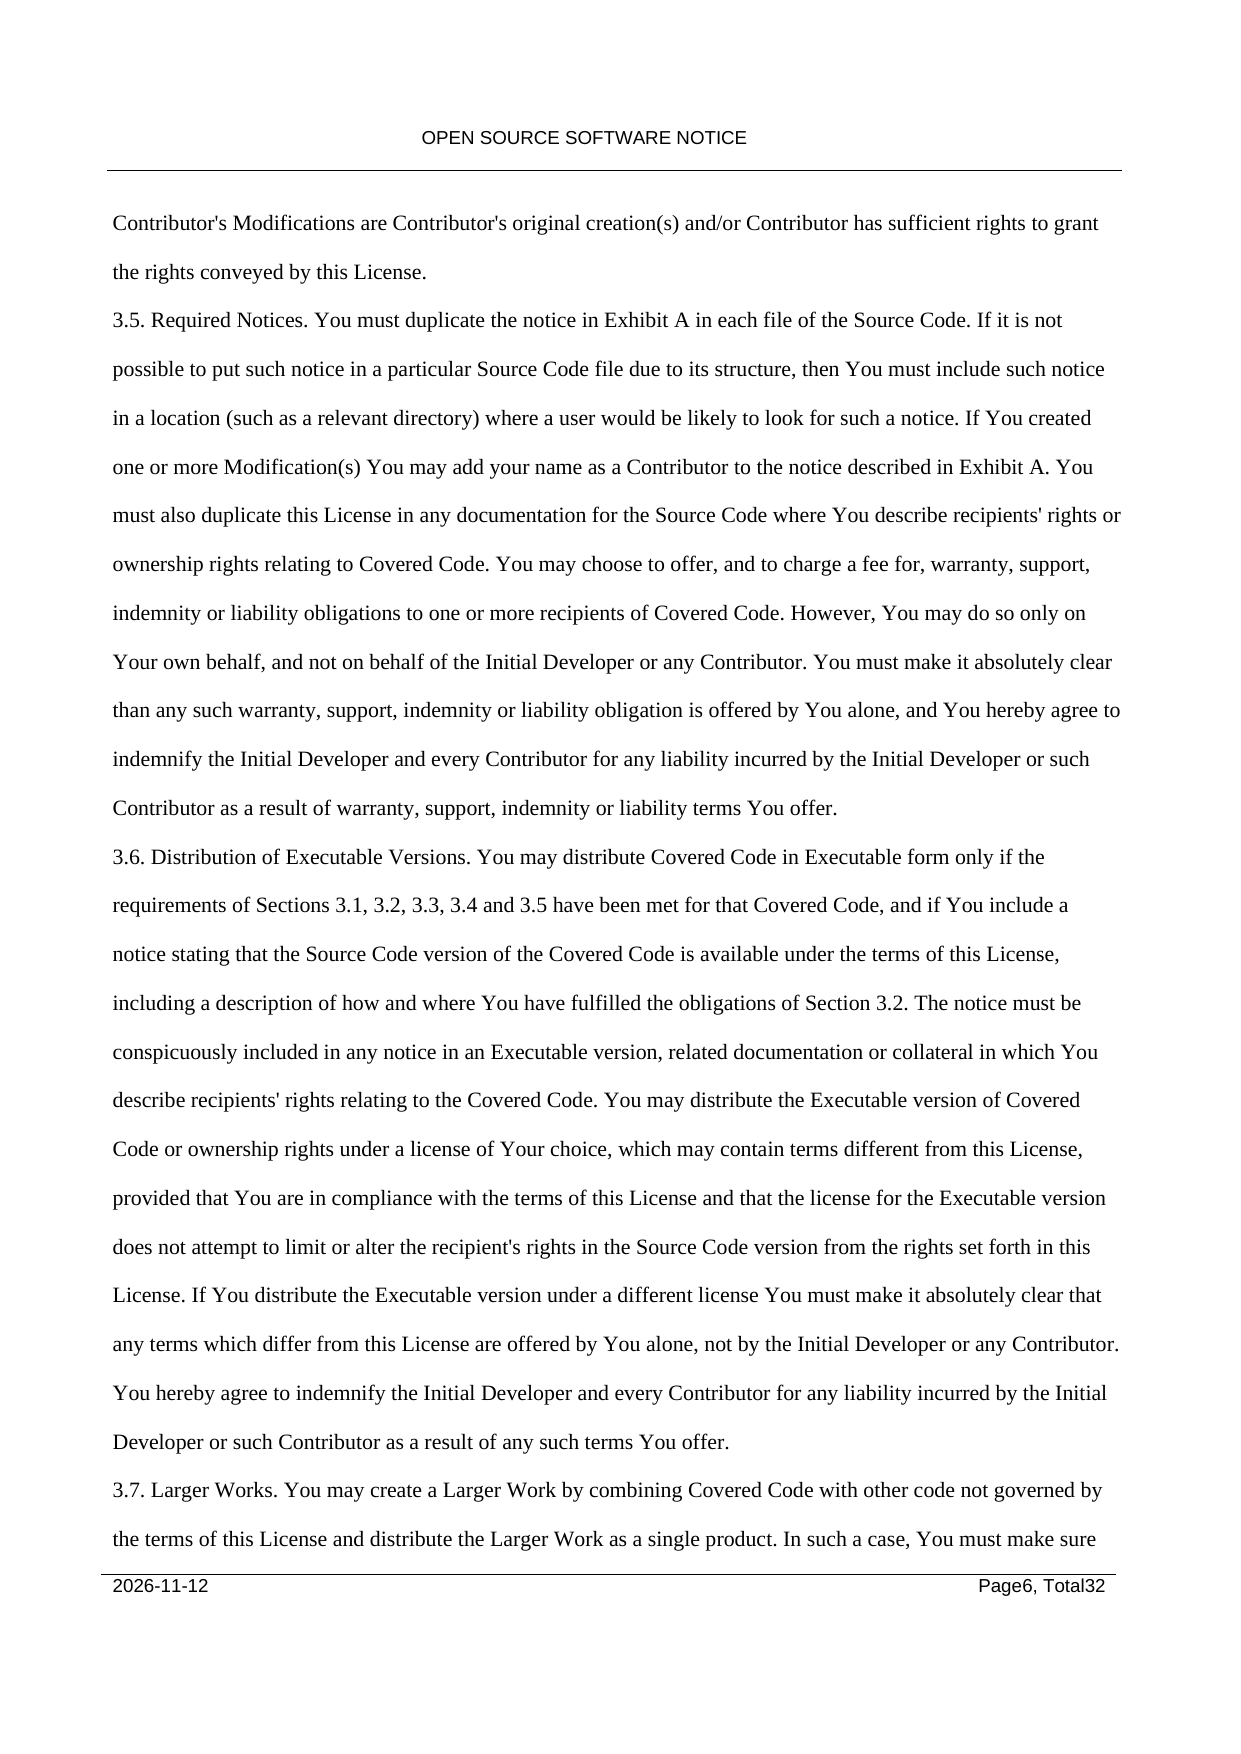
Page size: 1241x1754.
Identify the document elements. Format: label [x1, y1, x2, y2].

text [112, 206, 1128, 1555]
